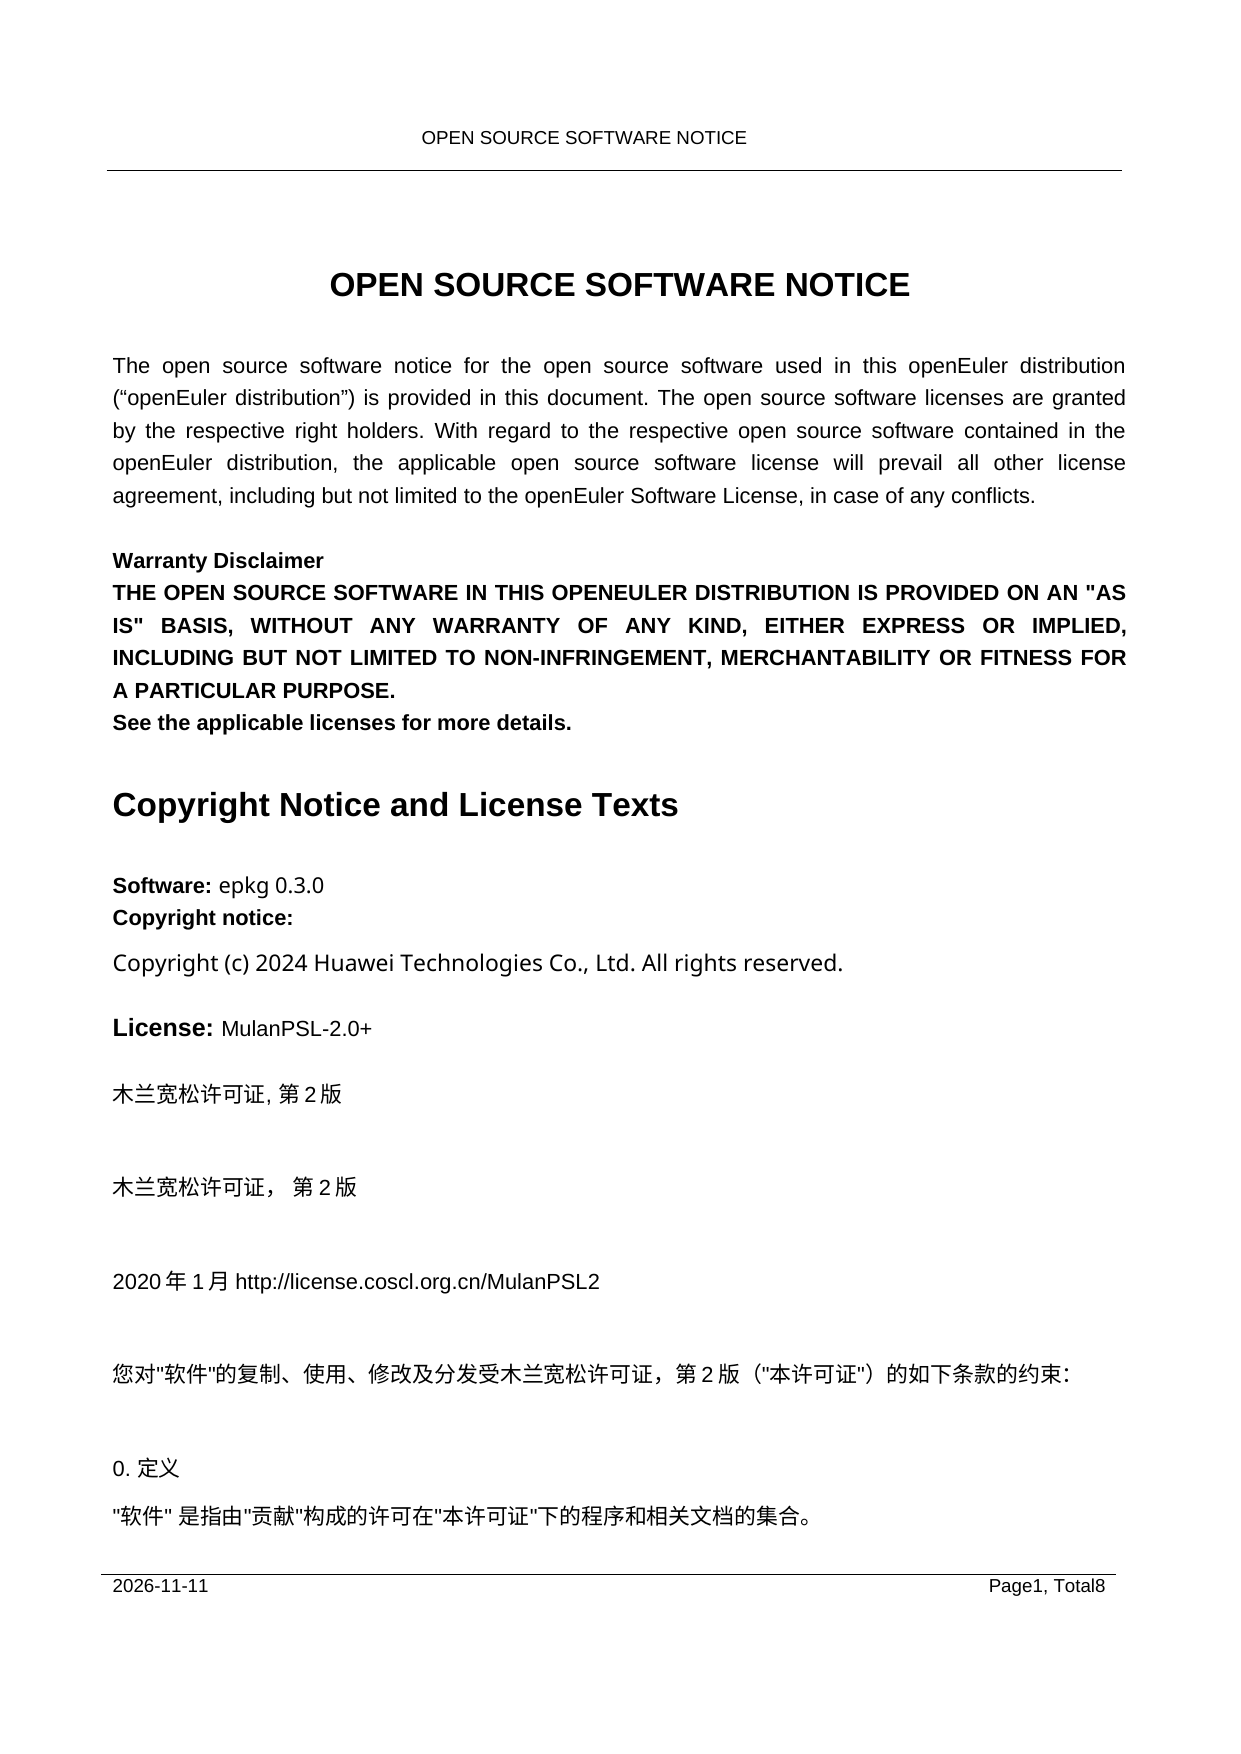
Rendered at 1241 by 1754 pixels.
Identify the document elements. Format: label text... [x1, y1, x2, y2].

text 您对"软件"的复制、使用、修改及分发受木兰宽松许可证，第2版（"本许可证"）的如下条款的约束： [112, 1357, 1128, 1389]
text "软件" 是指由"贡献"构成的许可在"本许可证"下的程序和相关文档的集合。 [112, 1499, 1128, 1531]
text 0. 定义 [112, 1450, 1128, 1483]
title Software: epkg 0.3.0 [112, 869, 1128, 901]
text 2020年1月 http://license.coscl.org.cn/MulanPSL2 [112, 1263, 1128, 1296]
text License: MulanPSL-2.0+ [112, 1012, 1128, 1044]
text Copyright notice: [112, 901, 1128, 934]
text THE OPEN SOURCE SOFTWARE IN THIS OPENEULER DISTRIBUTION IS PROVIDED ON AN "AS IS" BASIS, WITHOUT ANY WARRANTY OF ANY KIND, EITHER EXPRESS OR IMPLIED, INCLUDING BUT NOT LIMITED TO NON-INFRINGEMENT, MERCHANTABILITY OR FITNESS FOR A PARTICULAR PURPOSE. See the applicable licenses for more details. [112, 576, 1128, 739]
text Copyright Notice and License Texts [112, 771, 1128, 836]
text 木兰宽松许可证, 第2版 [112, 1077, 1128, 1109]
text The open source software notice for the open source software used in this openEuler distribution (“openEuler distribution”) is provided in this document. The open source software licenses are granted by the respective right holders. With regard to the respective open source software contained in the openEuler distribution, the applicable open source software license will prevail all other license agreement, including but not limited to the openEuler Software License, in case of any conflicts. [112, 349, 1128, 511]
text 木兰宽松许可证， 第2版 [112, 1170, 1128, 1202]
text Warranty Disclaimer [112, 544, 1128, 576]
text OPEN SOURCE SOFTWARE NOTICE [112, 251, 1128, 316]
text Copyright (c) 2024 Huawei Technologies Co., Ltd. All rights reserved. [112, 947, 1128, 1012]
